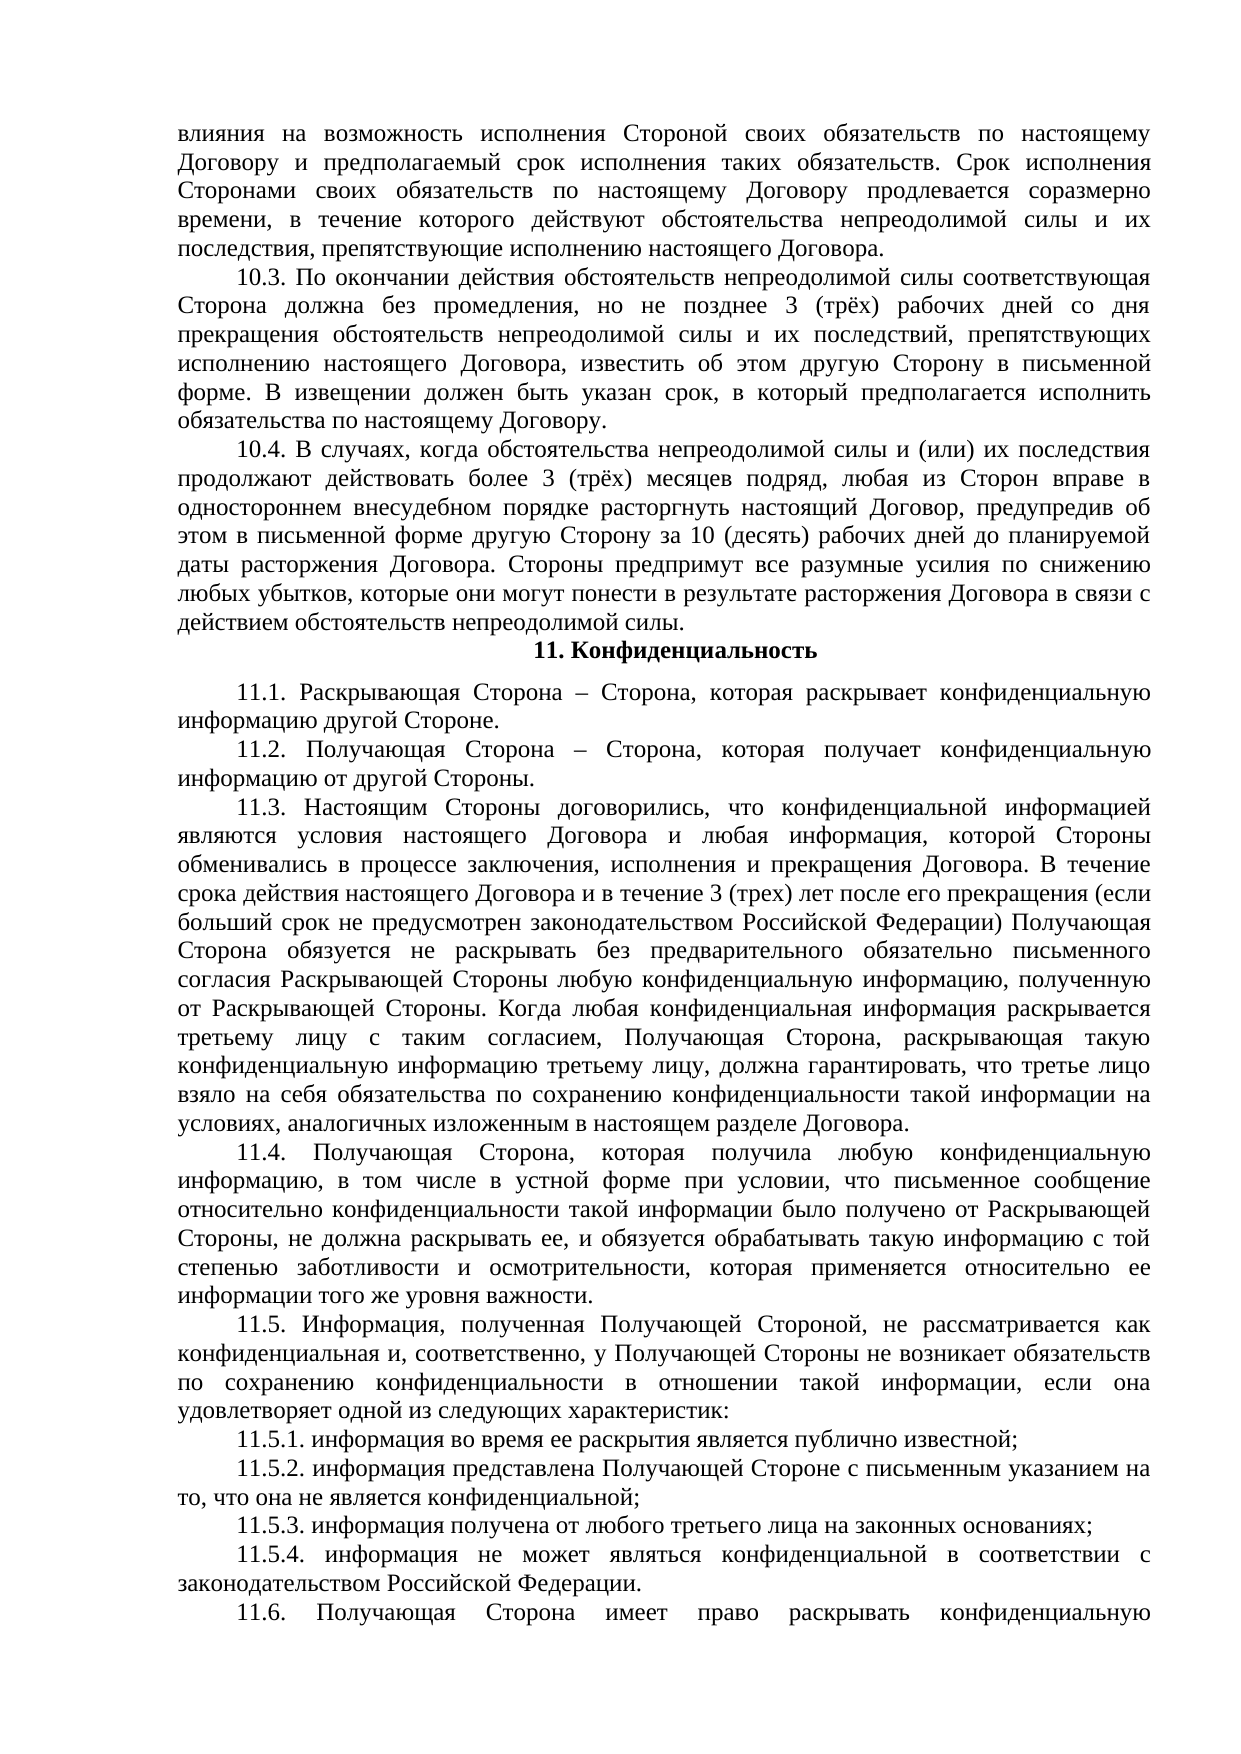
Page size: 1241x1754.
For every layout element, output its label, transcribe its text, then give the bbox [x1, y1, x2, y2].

list Конфиденциальность [199, 636, 1152, 664]
text 11.5. Информация, полученная Получающей Стороной, не рассматривается как конфиденциальная и, соответственно, у Получающей Стороны не возникает обязательств по сохранению конфиденциальности в отношении такой информации, если она удовлетворяет одной из следующих характеристик: [177, 1309, 1152, 1424]
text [177, 118, 1152, 262]
text 11.5.3. информация получена от любого третьего лица на законных основаниях; [236, 1511, 1152, 1539]
text 10.3. По окончании действия обстоятельств непреодолимой силы соответствующая Сторона должна без промедления, но не позднее 3 (трёх) рабочих дней со дня прекращения обстоятельств непреодолимой силы и их последствий, препятствующих исполнению настоящего Договора, известить об этом другую Сторону в письменной форме. В извещении должен быть указан срок, в который предполагается исполнить обязательства по настоящему Договору. [177, 262, 1152, 434]
text 11.2. Получающая Сторона – Сторона, которая получает конфиденциальную информацию от другой Стороны. [177, 734, 1152, 792]
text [177, 1597, 1152, 1626]
text 11.5.2. информация представлена Получающей Стороне с письменным указанием на то, что она не является конфиденциальной; [177, 1453, 1152, 1511]
text 11.4. Получающая Сторона, которая получила любую конфиденциальную информацию, в том числе в устной форме при условии, что письменное сообщение относительно конфиденциальности такой информации было получено от Раскрывающей Стороны, не должна раскрывать ее, и обязуется обрабатывать такую информацию с той степенью заботливости и осмотрительности, которая применяется относительно ее информации того же уровня важности. [177, 1137, 1152, 1309]
text 11.3. Настоящим Стороны договорились, что конфиденциальной информацией являются условия настоящего Договора и любая информация, которой Стороны обменивались в процессе заключения, исполнения и прекращения Договора. В течение срока действия настоящего Договора и в течение 3 (трех) лет после его прекращения (если больший срок не предусмотрен законодательством Российской Федерации) Получающая Сторона обязуется не раскрывать без предварительного обязательно письменного согласия Раскрывающей Стороны любую конфиденциальную информацию, полученную от Раскрывающей Стороны. Когда любая конфиденциальная информация раскрывается третьему лицу с таким согласием, Получающая Сторона, раскрывающая такую конфиденциальную информацию третьему лицу, должна гарантировать, что третье лицо взяло на себя обязательства по сохранению конфиденциальности такой информации на условиях, аналогичных изложенным в настоящем разделе Договора. [177, 792, 1152, 1137]
text 11.5.4. информация не может являться конфиденциальной в соответствии с законодательством Российской Федерации. [177, 1539, 1152, 1597]
text 11.1. Раскрывающая Сторона – Сторона, которая раскрывает конфиденциальную информацию другой Стороне. [177, 677, 1152, 734]
text 10.4. В случаях, когда обстоятельства непреодолимой силы и (или) их последствия продолжают действовать более 3 (трёх) месяцев подряд, любая из Сторон вправе в одностороннем внесудебном порядке расторгнуть настоящий Договор, предупредив об этом в письменной форме другую Сторону за 10 (десять) рабочих дней до планируемой даты расторжения Договора. Стороны предпримут все разумные усилия по снижению любых убытков, которые они могут понести в результате расторжения Договора в связи с действием обстоятельств непреодолимой силы. [177, 434, 1152, 636]
text 11.5.1. информация во время ее раскрытия является публично известной; [177, 1424, 1152, 1453]
